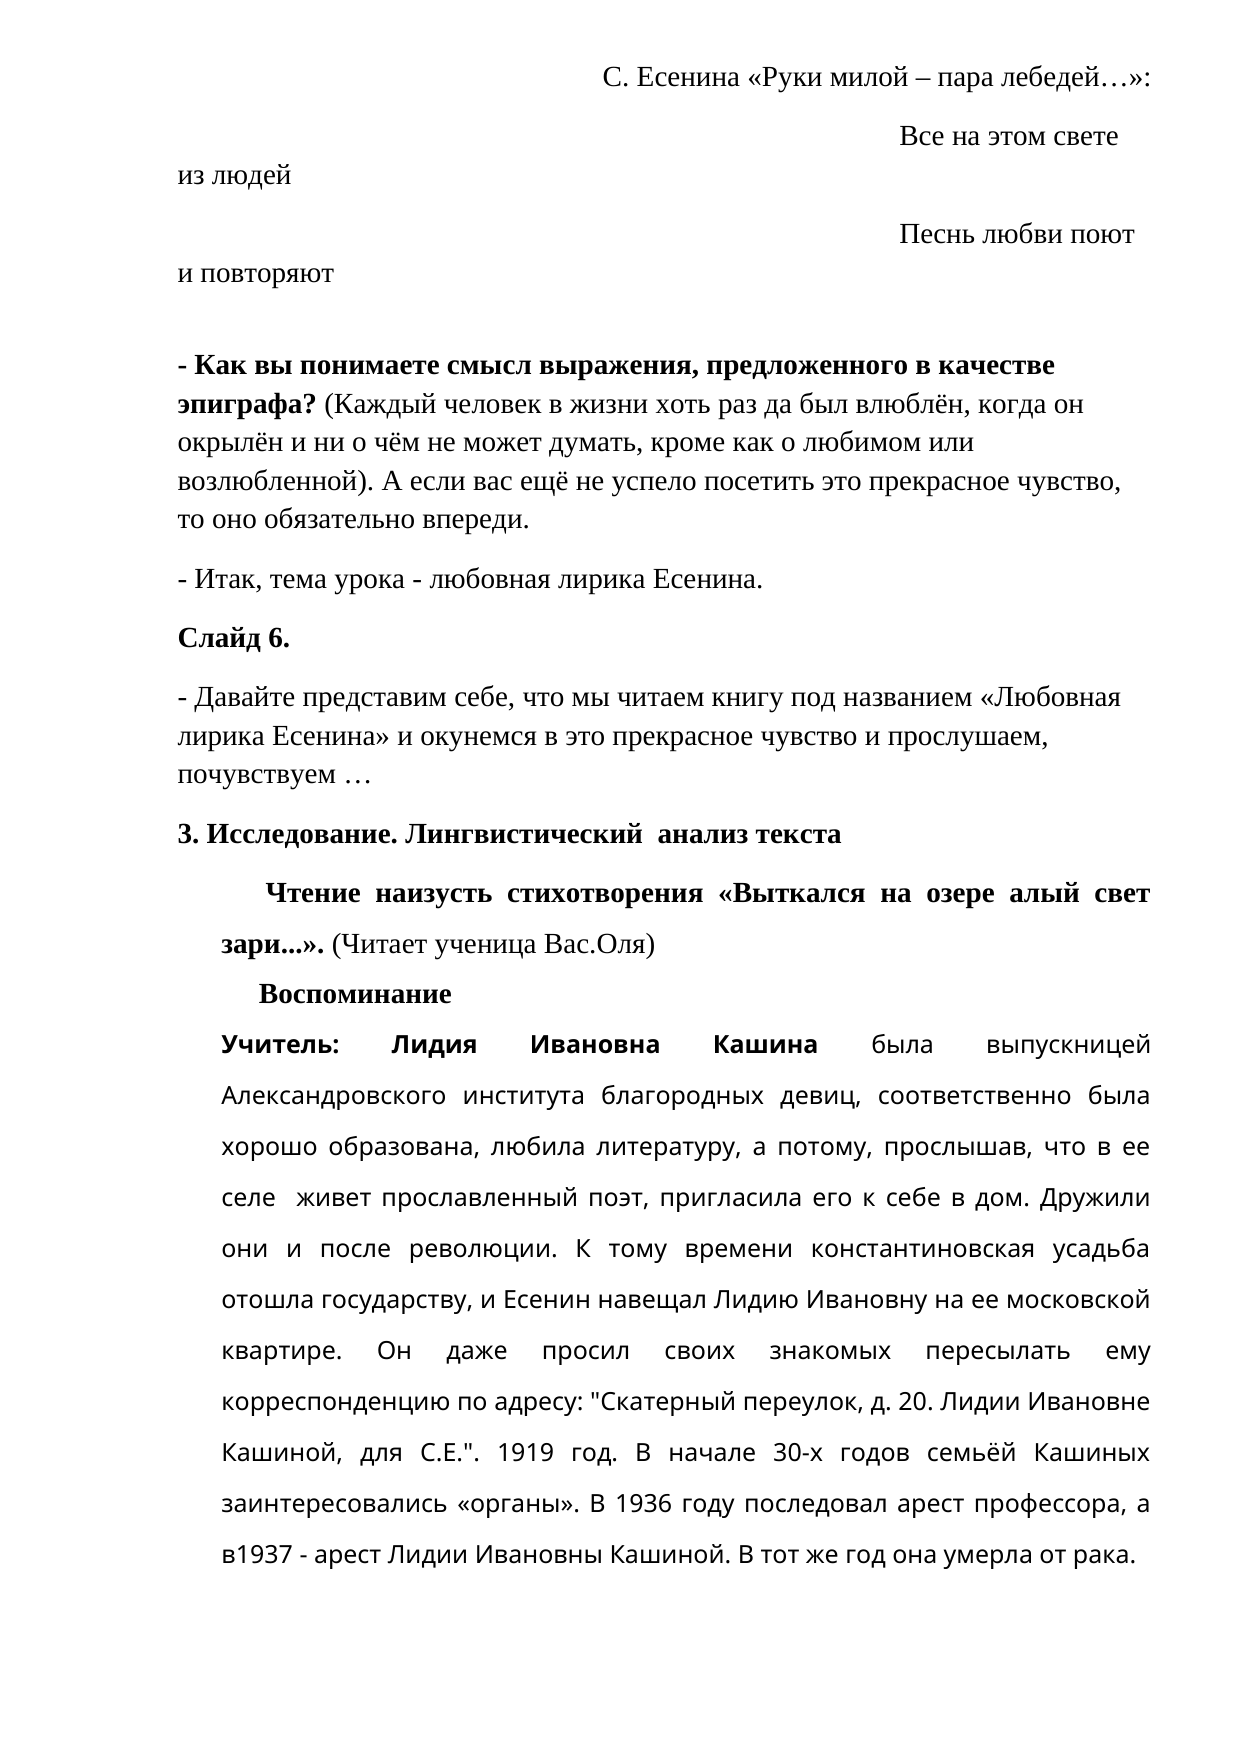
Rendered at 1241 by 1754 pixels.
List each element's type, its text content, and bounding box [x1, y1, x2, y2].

text Все на этом свете из людей [177, 118, 1152, 191]
text Слайд 6. [177, 620, 1152, 654]
text - Итак, тема урока - любовная лирика Есенина. [177, 561, 1152, 594]
text Воспоминание [259, 976, 1152, 1009]
text Песнь любви поют и повторяют [177, 216, 1152, 288]
text - Давайте представим себе, что мы читаем книгу под названием «Любовная лирика Есенина» и окунемся в это прекрасное чувство и прослушаем, почувствуем … [177, 679, 1152, 790]
text Учитель: Лидия Ивановна Кашина была выпускницей Александровского института благородных девиц, соответственно была хорошо образована, любила литературу, а потому, прослышав, что в ее селе живет прославленный поэт, пригласила его к себе в дом. Дружили они и после революции. К тому времени константиновская усадьба отошла государству, и Есенин навещал Лидию Ивановну на ее московской квартире. Он даже просил своих знакомых пересылать ему корреспонденцию по адресу: "Скатерный переулок, д. 20. Лидии Ивановне Кашиной, для С.Е.". 1919 год. В начале 30-х годов семьёй Кашиных заинтересовались «органы». В 1936 году последовал арест профессора, а в1937 - арест Лидии Ивановны Кашиной. В тот же год она умерла от рака. [221, 1026, 1152, 1571]
text С. Есенина «Руки милой – пара лебедей…»: [177, 59, 1152, 93]
text - Как вы понимаете смысл выражения, предложенного в качестве эпиграфа? (Каждый человек в жизни хоть раз да был влюблён, когда он окрылён и ни о чём не может думать, кроме как о любимом или возлюбленной). А если вас ещё не успело посетить это прекрасное чувство, то оно обязательно впереди. [177, 314, 1152, 535]
text Чтение наизусть стихотворения «Выткался на озере алый свет зари...». (Читает ученица Вас.Оля) [221, 875, 1152, 959]
text 3. Исследование. Лингвистический анализ текста [177, 816, 1152, 849]
